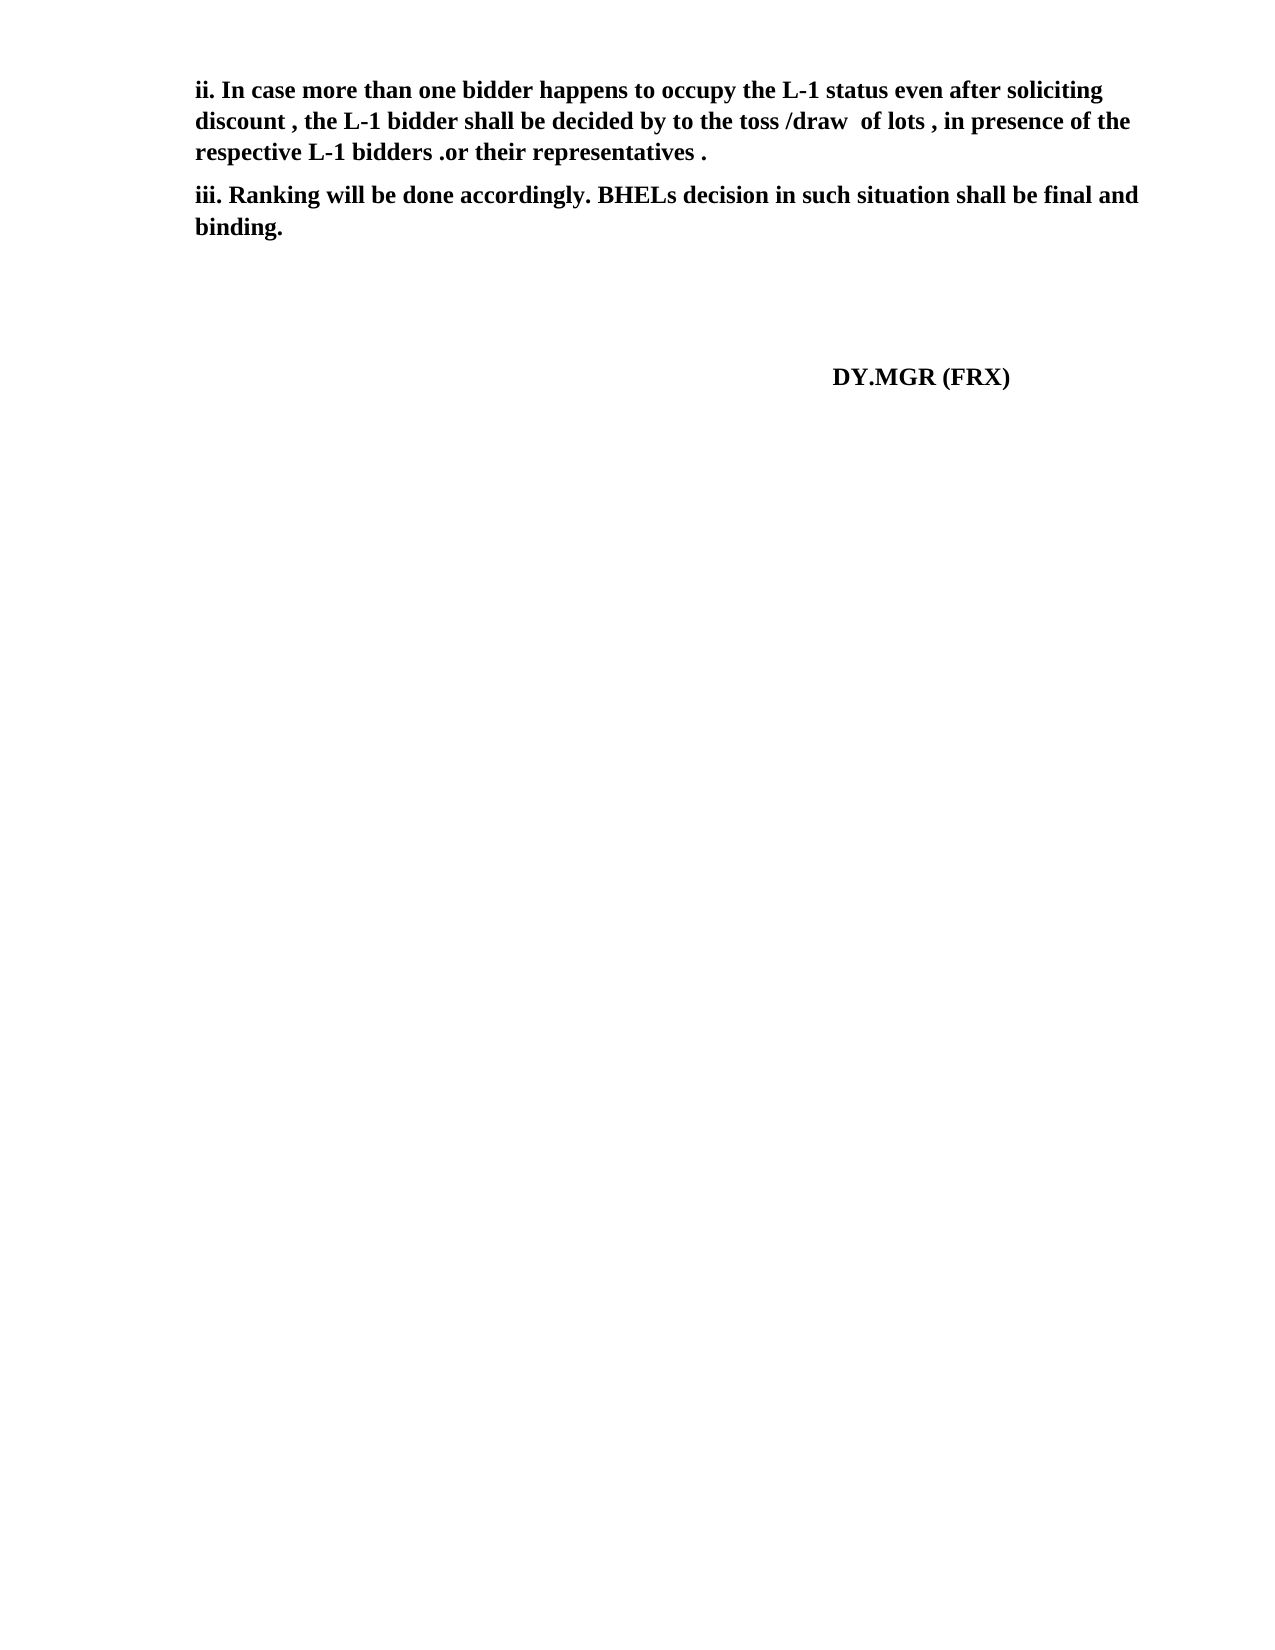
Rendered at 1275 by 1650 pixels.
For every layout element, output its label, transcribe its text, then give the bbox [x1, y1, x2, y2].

text iii. Ranking will be done accordingly. BHELs decision in such situation shall be final and binding. [195, 181, 1155, 240]
text DY.MGR (FRX) [120, 362, 1155, 390]
text ii. In case more than one bidder happens to occupy the L-1 status even after soliciting discount , the L-1 bidder shall be decided by to the toss /draw of lots , in presence of the respective L-1 bidders .or their representatives . [195, 75, 1155, 166]
